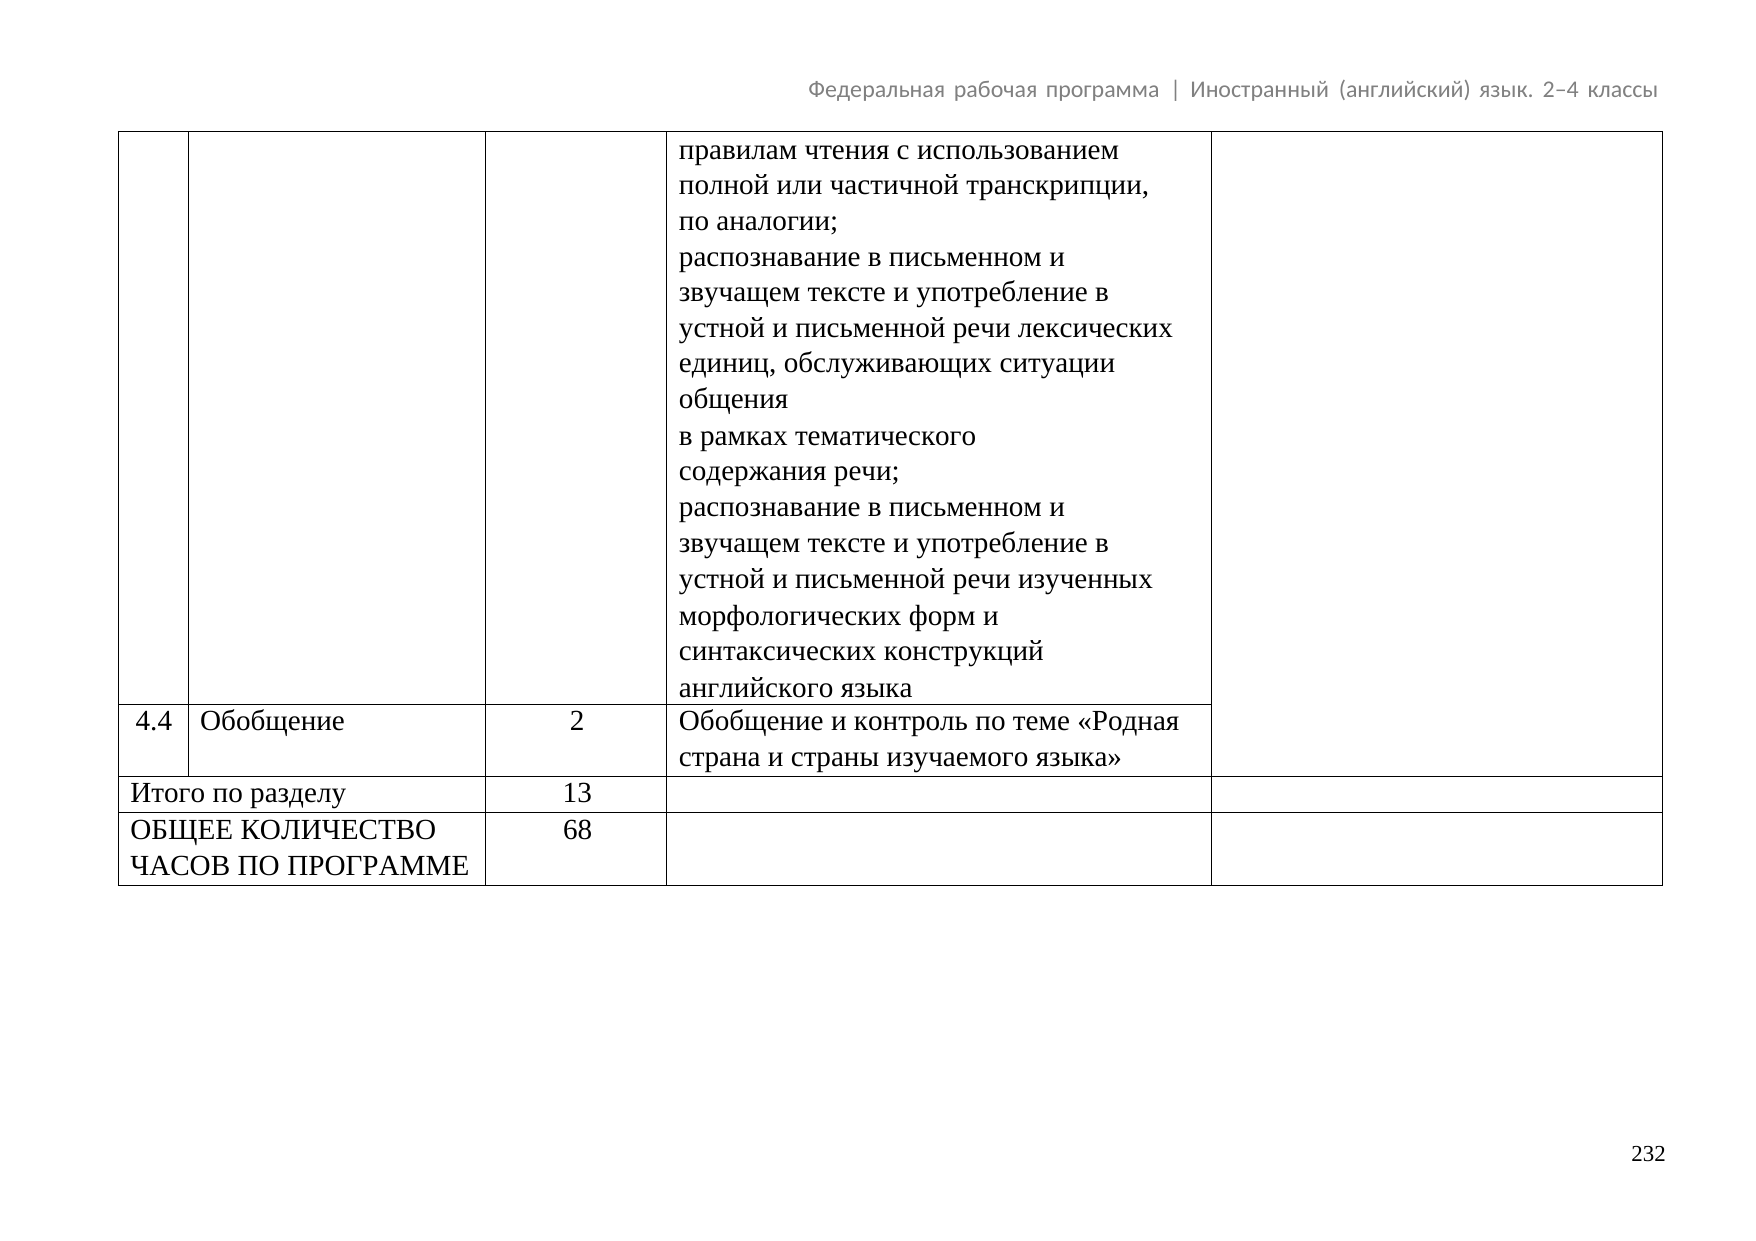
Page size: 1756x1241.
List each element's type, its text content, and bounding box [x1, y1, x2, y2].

table_cell ОБЩЕЕ КОЛИЧЕСТВО ЧАСОВ ПО ПРОГРАММЕ [119, 813, 485, 885]
table_header [119, 132, 188, 703]
table_cell 4.4 [119, 705, 188, 776]
table_cell 2 [486, 705, 666, 776]
table_cell Обобщение и контроль по теме «Родная страна и страны изучаемого языка» [667, 705, 1211, 776]
table_cell [1212, 777, 1662, 812]
table_cell [667, 813, 1211, 885]
table_header правилам чтения с использованием полной или частичной транскрипции, по аналогии; распознавание в письменном и звучащем тексте и употребление в устной и письменной речи лексических единиц, обслуживающих ситуации общения в рамках тематического содержания речи; распознавание в письменном и звучащем тексте и употребление в устной и письменной речи изученных морфологических форм и синтаксических конструкций английского языка [667, 132, 1211, 703]
table_cell 13 [486, 777, 666, 812]
table_header [1212, 132, 1662, 776]
table_cell Обобщение [189, 705, 485, 776]
table_cell Итого по разделу [119, 777, 485, 812]
table_cell 68 [486, 813, 666, 885]
table_header [189, 132, 485, 703]
table_header [486, 132, 666, 703]
table_cell [667, 777, 1211, 812]
table_cell [1212, 813, 1662, 885]
